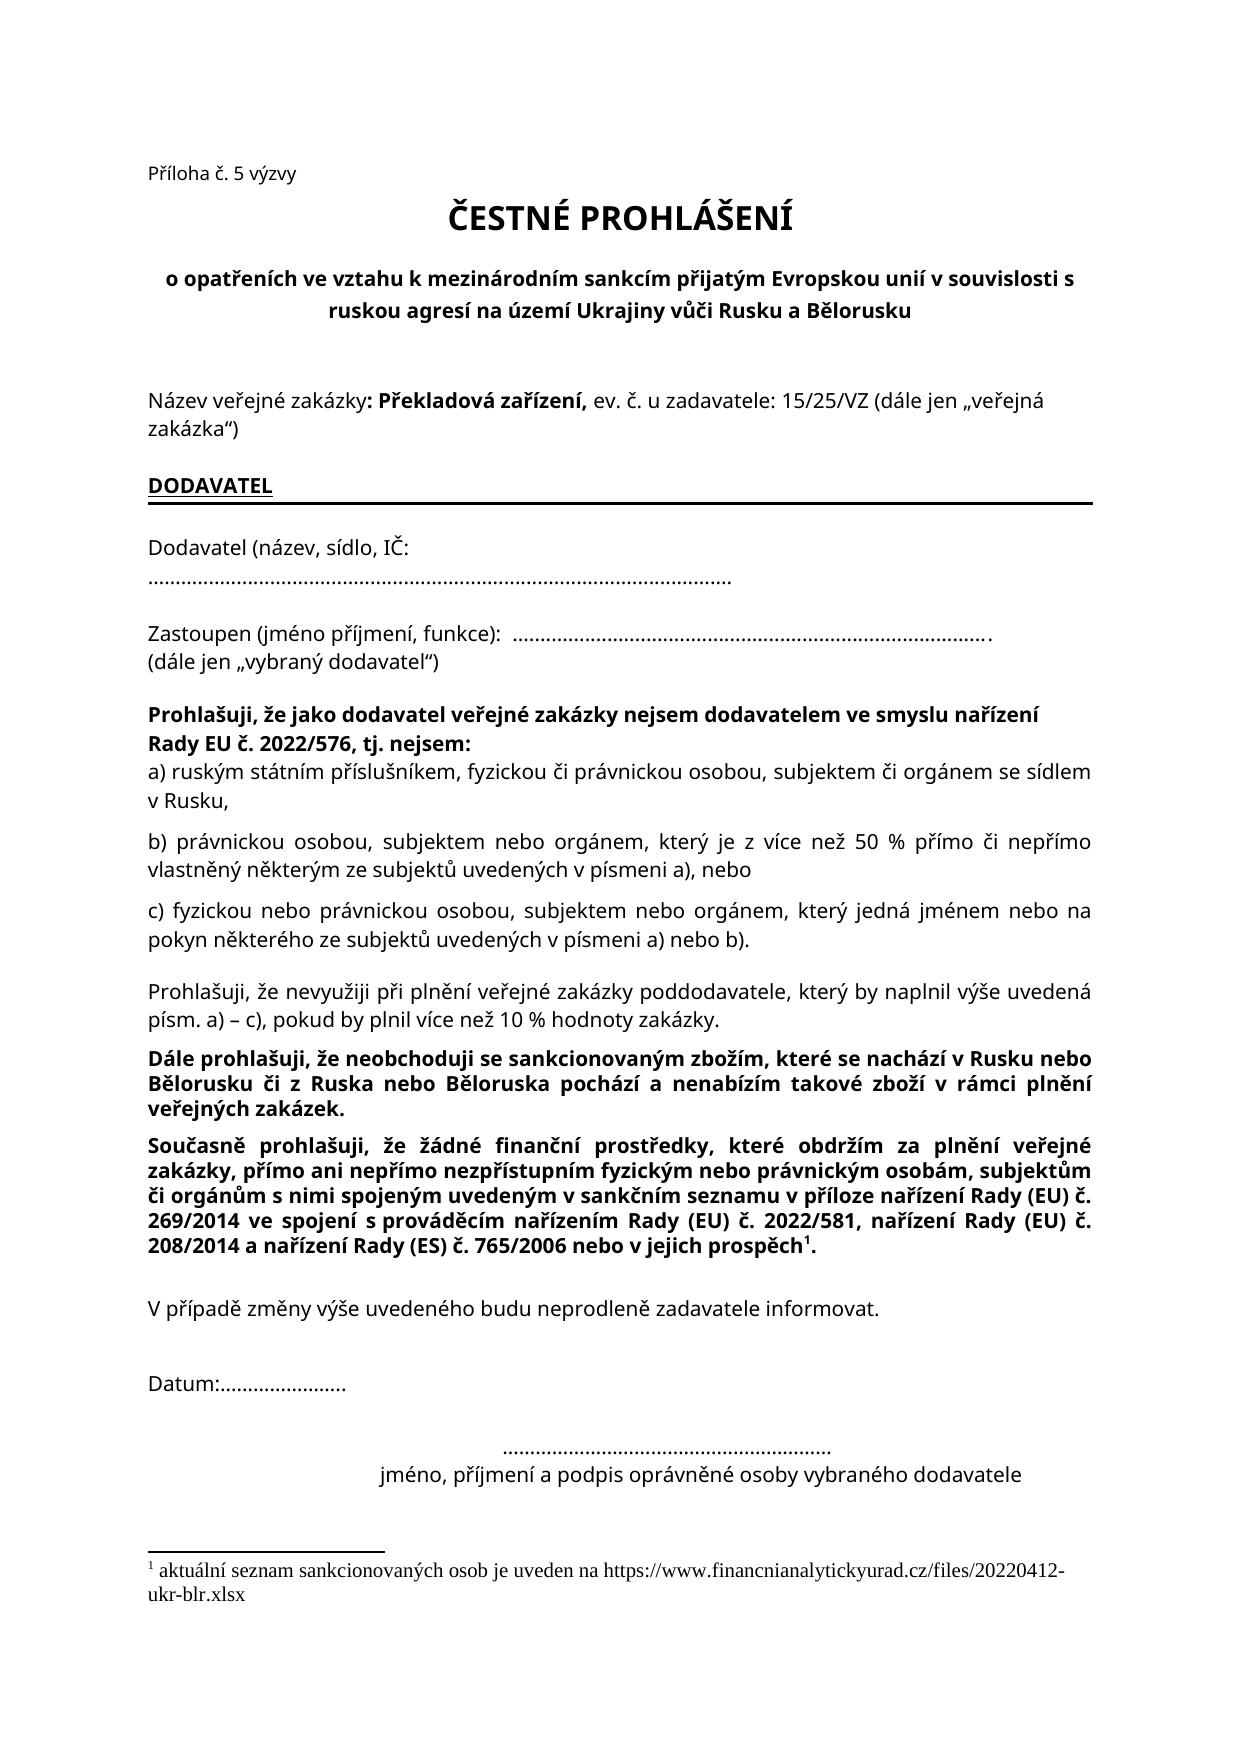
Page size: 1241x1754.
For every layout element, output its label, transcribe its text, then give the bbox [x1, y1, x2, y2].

subtitle ČESTNÉ PROHLÁŠENÍ [148, 211, 1093, 236]
text a) ruským státním příslušníkem, fyzickou či právnickou osobou, subjektem či orgánem se sídlem v Rusku, [148, 757, 1093, 814]
text c) fyzickou nebo právnickou osobou, subjektem nebo orgánem, který jedná jménem nebo na pokyn některého ze subjektů uvedených v písmeni a) nebo b). [148, 896, 1093, 953]
text Příloha č. 5 výzvy [148, 160, 1093, 186]
text ………................................................................................................ [148, 562, 1093, 590]
subtitle Datum:………………….. [148, 1371, 1093, 1396]
text Prohlašuji, že nevyužiji při plnění veřejné zakázky poddodavatele, který by naplnil výše uvedená písm. a) – c), pokud by plnil více než 10 % hodnoty zakázky. [148, 977, 1093, 1034]
text jméno, příjmení a podpis oprávněné osoby vybraného dodavatele [295, 1460, 1196, 1488]
text o opatřeních ve vztahu k mezinárodním sankcím přijatým Evropskou unií v souvislosti s ruskou agresí na území Ukrajiny vůči Rusku a Bělorusku [148, 264, 1093, 325]
text Název veřejné zakázky: Překladová zařízení, ev. č. u zadavatele: 15/25/VZ (dále jen „veřejná zakázka“) [148, 386, 1093, 443]
subtitle V případě změny výše uvedeného budu neprodleně zadavatele informovat. [148, 1296, 1093, 1321]
subtitle Dále prohlašuji, že neobchoduji se sankcionovaným zbožím, které se nachází v Rusku nebo Bělorusku či z Ruska nebo Běloruska pochází a nenabízím takové zboží v rámci plnění veřejných zakázek. [148, 1046, 1093, 1121]
subtitle …………………………………………………… [369, 1435, 1093, 1460]
text DODAVATEL [148, 471, 1093, 502]
text Prohlašuji, že jako dodavatel veřejné zakázky nejsem dodavatelem ve smyslu nařízení Rady EU č. 2022/576, tj. nejsem: [148, 701, 1093, 757]
text Dodavatel (název, sídlo, IČ: [148, 533, 1093, 562]
text Zastoupen (jméno příjmení, funkce): ...................................................................................... [148, 619, 1093, 647]
text b) právnickou osobou, subjektem nebo orgánem, který je z více než 50 % přímo či nepřímo vlastněný některým ze subjektů uvedených v písmeni a), nebo [148, 827, 1093, 884]
subtitle Současně prohlašuji, že žádné finanční prostředky, které obdržím za plnění veřejné zakázky, přímo ani nepřímo nezpřístupním fyzickým nebo právnickým osobám, subjektům či orgánům s nimi spojeným uvedeným v sankčním seznamu v příloze nařízení Rady (EU) č. 269/2014 ve spojení s prováděcím nařízením Rady (EU) č. 2022/581, nařízení Rady (EU) č. 208/2014 a nařízení Rady (ES) č. 765/2006 nebo v jejich prospěch. [148, 1134, 1093, 1259]
text (dále jen „vybraný dodavatel“) [148, 647, 1093, 676]
